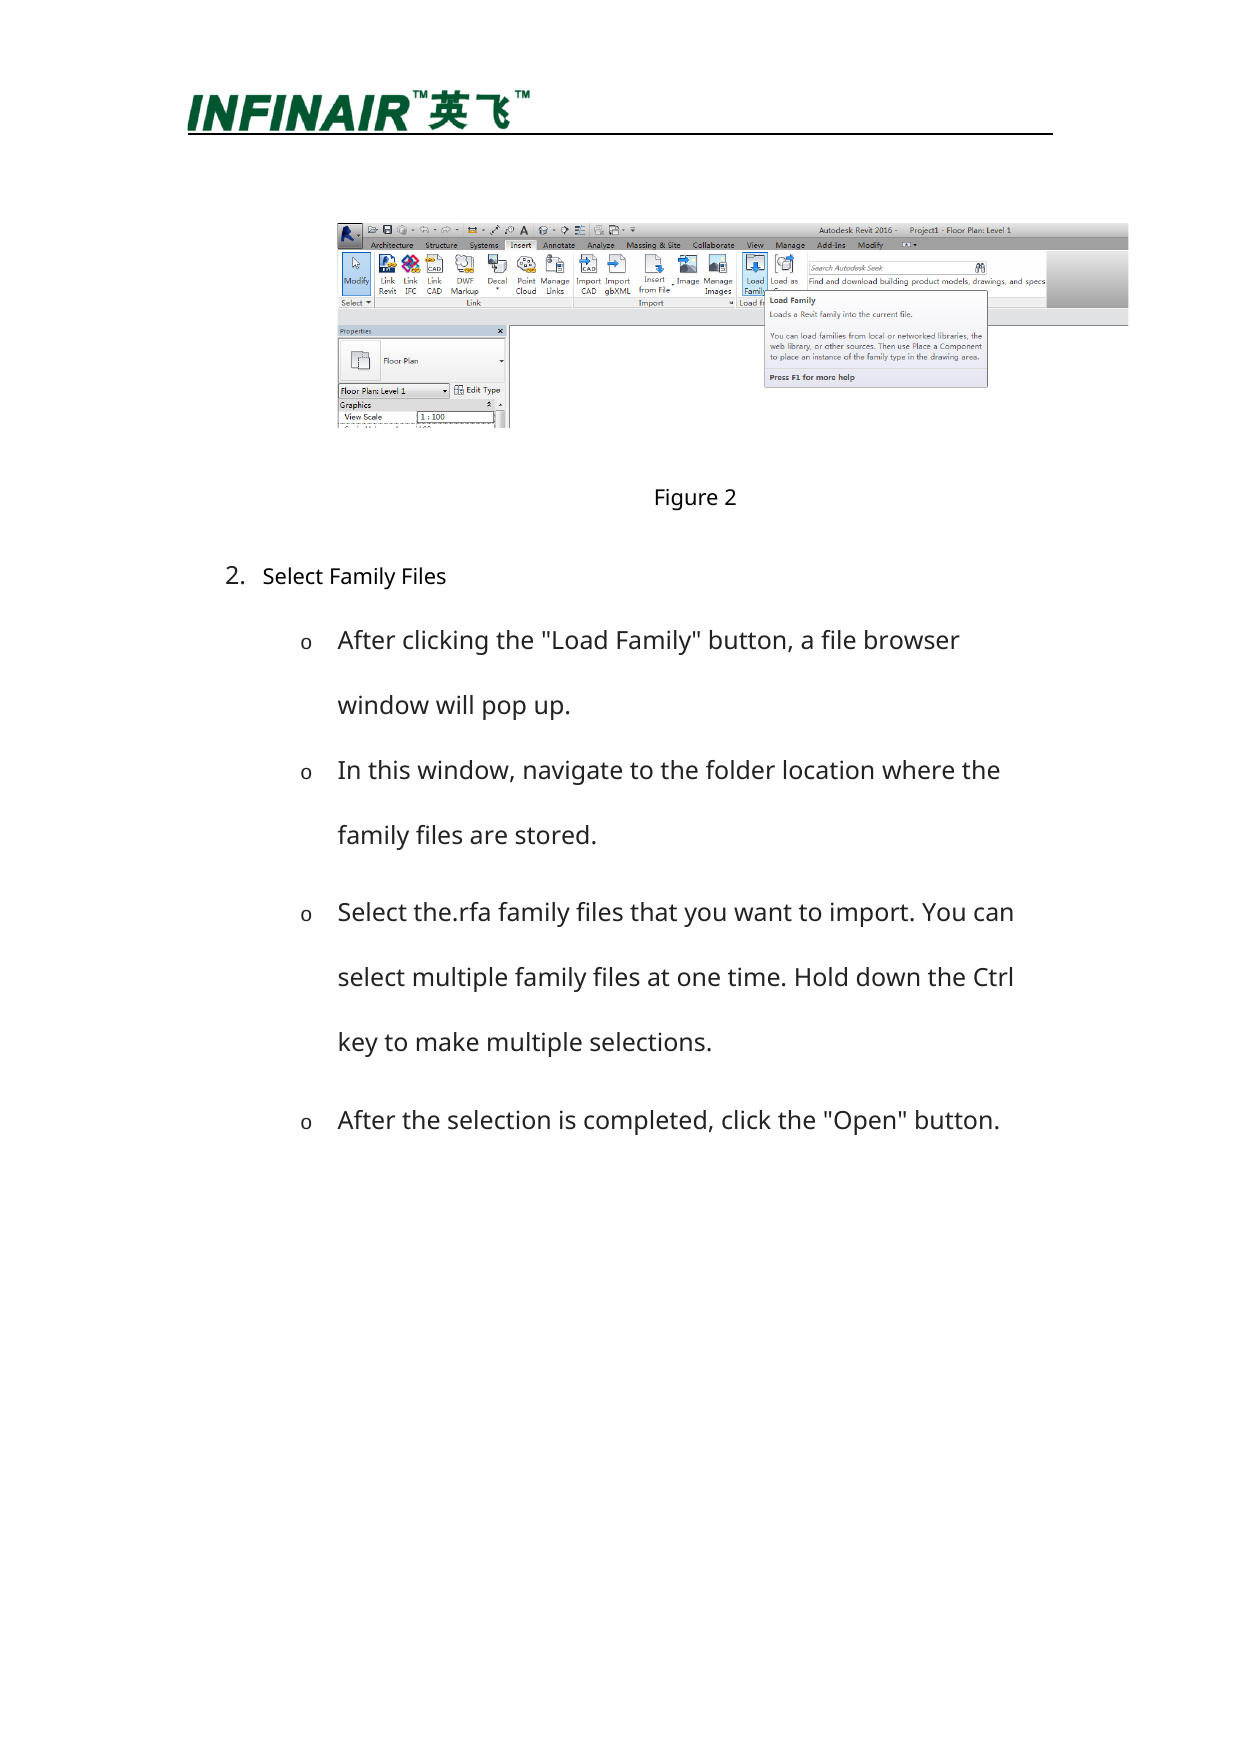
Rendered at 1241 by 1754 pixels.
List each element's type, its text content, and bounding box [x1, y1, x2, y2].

list Select Family Files [225, 542, 1053, 607]
list After clicking the "Load Family" button, a file browser window will pop up. [300, 607, 1053, 737]
text Figure 2 [337, 480, 1053, 513]
list Select the.rfa family files that you want to import. You can select multiple family files at one time. Hold down the Ctrl key to make multiple selections. [300, 879, 1053, 1074]
picture [337, 223, 1129, 428]
picture [187, 88, 530, 132]
list After the selection is completed, click the "Open" button. [300, 1087, 1053, 1152]
list In this window, navigate to the folder location where the family files are stored. [300, 737, 1053, 867]
